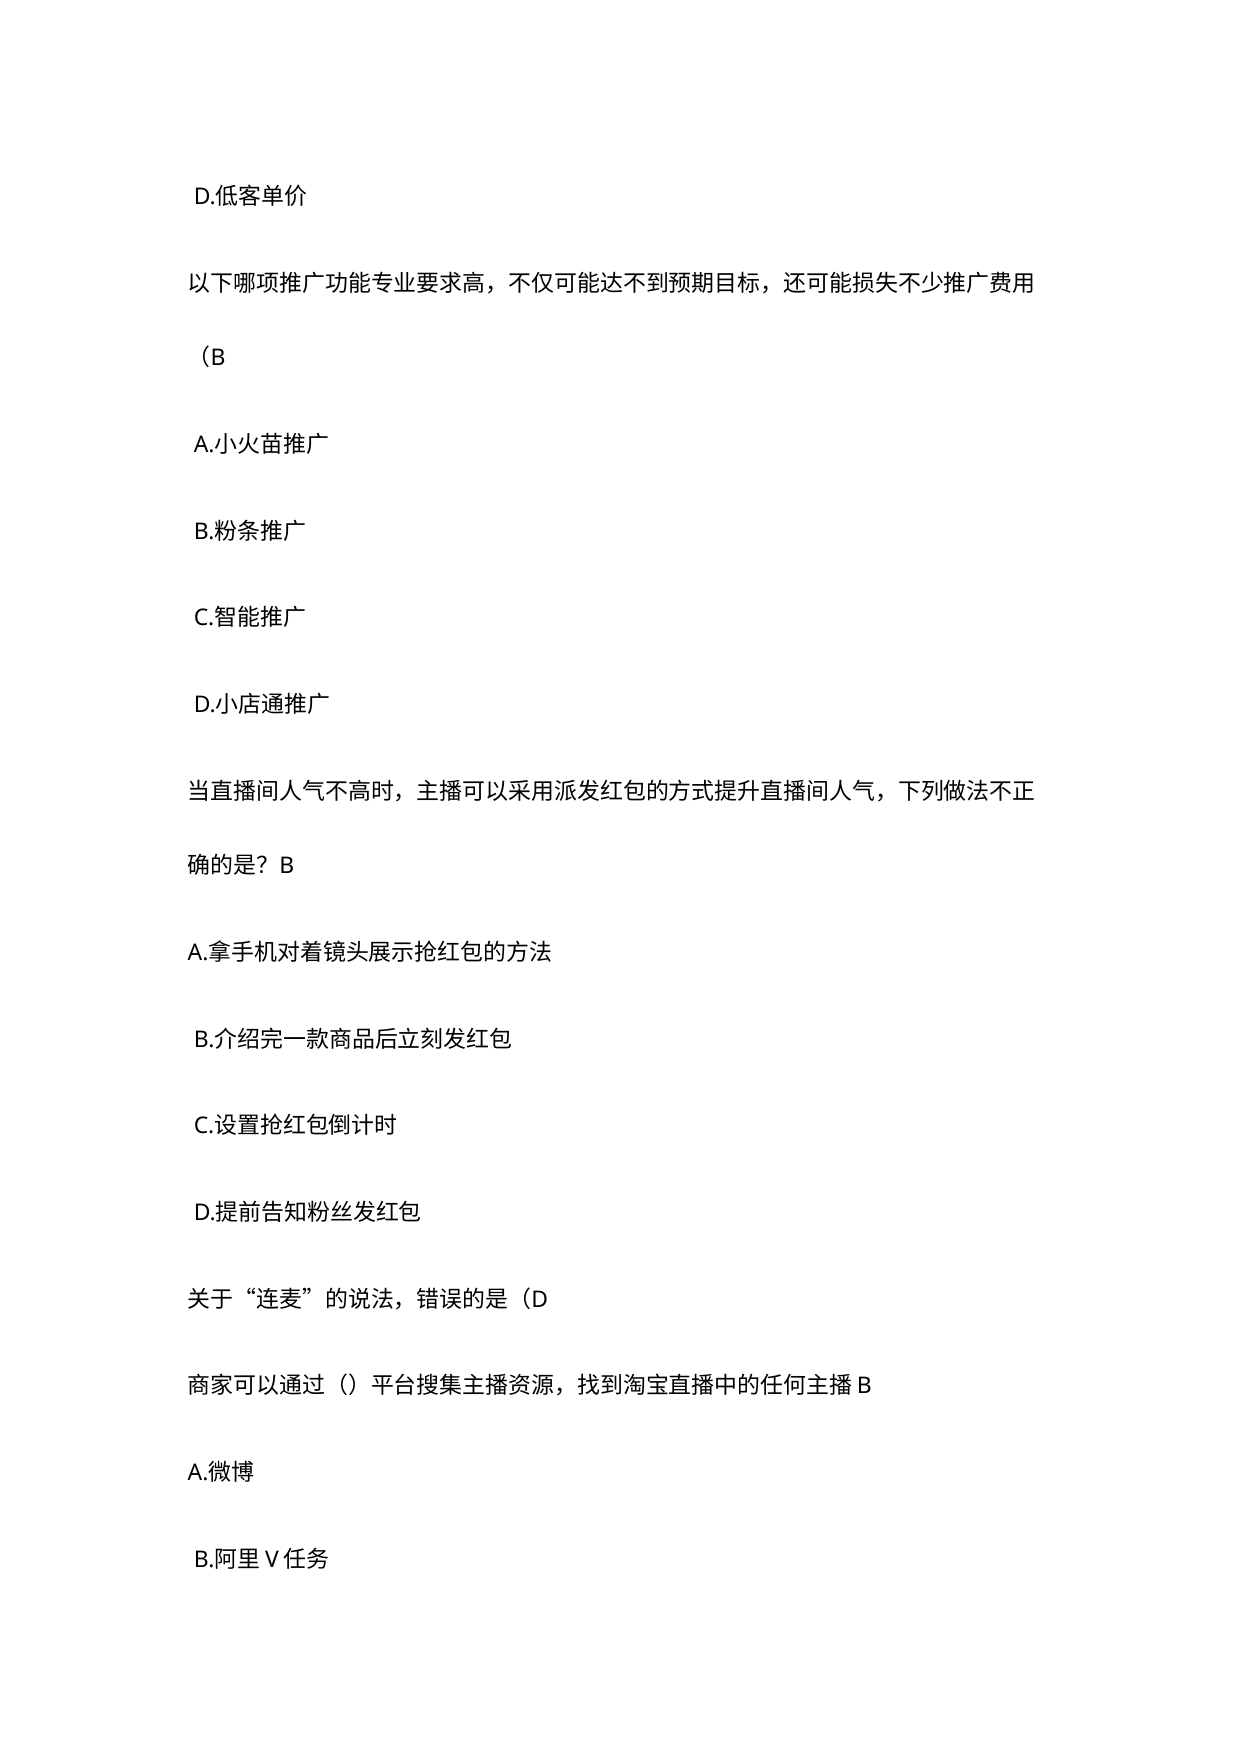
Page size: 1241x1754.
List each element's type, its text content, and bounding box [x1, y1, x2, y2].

text D.小店通推广 [187, 670, 1053, 735]
text B.粉条推广 [187, 497, 1053, 562]
text D.提前告知粉丝发红包 [187, 1178, 1053, 1243]
text 商家可以通过（）平台搜集主播资源，找到淘宝直播中的任何主播B [187, 1351, 1053, 1416]
text A.微博 [187, 1438, 1053, 1503]
text 关于“连麦”的说法，错误的是（D [187, 1265, 1053, 1330]
text 以下哪项推广功能专业要求高，不仅可能达不到预期目标，还可能损失不少推广费用（B [187, 249, 1053, 388]
text C.智能推广 [187, 583, 1053, 648]
text B.阿里V任务 [187, 1525, 1053, 1590]
text C.设置抢红包倒计时 [187, 1091, 1053, 1156]
text B.介绍完一款商品后立刻发红包 [187, 1005, 1053, 1070]
text A.拿手机对着镜头展示抢红包的方法 [187, 918, 1053, 983]
text D.低客单价 [187, 162, 1053, 227]
text 当直播间人气不高时，主播可以采用派发红包的方式提升直播间人气，下列做法不正确的是？B [187, 757, 1053, 896]
text A.小火苗推广 [187, 410, 1053, 475]
